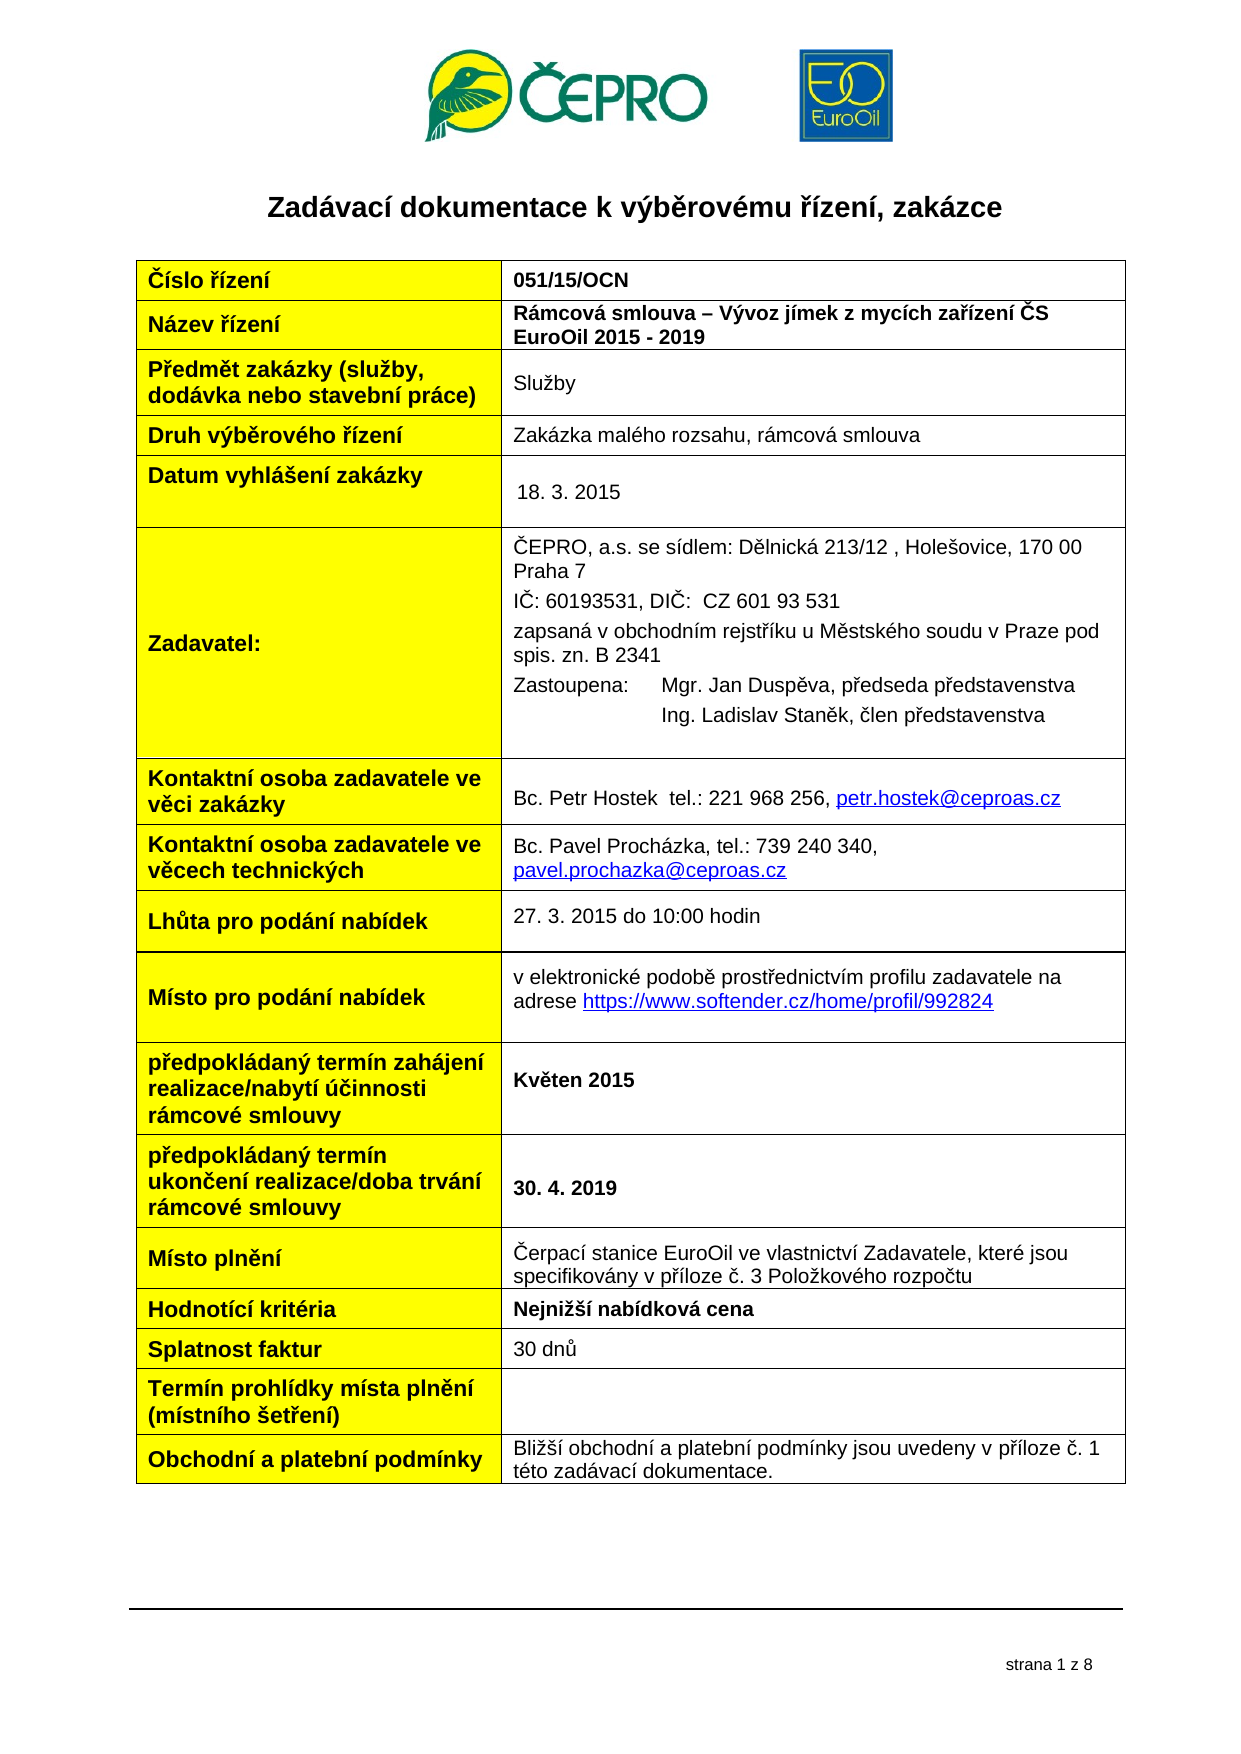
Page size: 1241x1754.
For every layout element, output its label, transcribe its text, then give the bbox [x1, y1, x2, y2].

table_cell Kontaktní osoba zadavatele ve věcech technických [137, 825, 501, 890]
table_cell Bc. Pavel Procházka, tel.: 739 240 340, pavel.prochazka@ceproas.cz [502, 825, 1125, 890]
table_cell [502, 1369, 1125, 1434]
table_cell Bližší obchodní a platební podmínky jsou uvedeny v příloze č. 1 této zadávací dokumentace. [502, 1435, 1125, 1483]
table_cell Název řízení [137, 301, 501, 349]
table_cell 18. 3. 2015 [502, 456, 1125, 527]
table_cell Hodnotící kritéria [137, 1289, 501, 1328]
table_cell Bc. Petr Hostek tel.: 221 968 256, petr.hostek@ceproas.cz [502, 759, 1125, 824]
table_cell Rámcová smlouva – Vývoz jímek z mycích zařízení ČS EuroOil 2015 - 2019 [502, 301, 1125, 349]
table_cell Zadavatel: [137, 528, 501, 757]
table_header Číslo řízení [137, 261, 501, 300]
text Zadávací dokumentace k výběrovému řízení, zakázce [148, 190, 1122, 223]
table_header 051/15/OCN [502, 261, 1125, 300]
table_cell ČEPRO, a.s. se sídlem: Dělnická 213/12 , Holešovice, 170 00 Praha 7 IČ: 60193531, DIČ: CZ 601 93 531 zapsaná v obchodním rejstříku u Městského soudu v Praze pod spis. zn. B 2341 Zastoupena: Mgr. Jan Duspěva, předseda představenstva Ing. Ladislav Staněk, člen představenstva [502, 528, 1125, 757]
table_cell v elektronické podobě prostřednictvím profilu zadavatele na adrese https://www.softender.cz/home/profil/992824 [502, 953, 1125, 1042]
table_cell Termín prohlídky místa plnění (místního šetření) [137, 1369, 501, 1434]
table_cell Místo pro podání nabídek [137, 953, 501, 1042]
table_cell Lhůta pro podání nabídek [137, 891, 501, 951]
picture [424, 49, 893, 142]
table_cell Nejnižší nabídková cena [502, 1289, 1125, 1328]
table_cell Zakázka malého rozsahu, rámcová smlouva [502, 416, 1125, 455]
table_cell 30. 4. 2019 [502, 1135, 1125, 1227]
table_cell Splatnost faktur [137, 1329, 501, 1368]
table_cell 30 dnů [502, 1329, 1125, 1368]
table_cell Datum vyhlášení zakázky [137, 456, 501, 527]
table_cell Místo plnění [137, 1228, 501, 1288]
table_cell Služby [502, 350, 1125, 415]
table_cell Kontaktní osoba zadavatele ve věci zakázky [137, 759, 501, 824]
table_cell Druh výběrového řízení [137, 416, 501, 455]
table_cell Květen 2015 [502, 1043, 1125, 1134]
table_cell Předmět zakázky (služby, dodávka nebo stavební práce) [137, 350, 501, 415]
table_cell předpokládaný termín zahájení realizace/nabytí účinnosti rámcové smlouvy [137, 1043, 501, 1134]
table_cell Čerpací stanice EuroOil ve vlastnictví Zadavatele, které jsou specifikovány v příloze č. 3 Položkového rozpočtu [502, 1228, 1125, 1288]
table_cell Obchodní a platební podmínky [137, 1435, 501, 1483]
table_cell předpokládaný termín ukončení realizace/doba trvání rámcové smlouvy [137, 1135, 501, 1227]
table_cell 27. 3. 2015 do 10:00 hodin [502, 891, 1125, 951]
